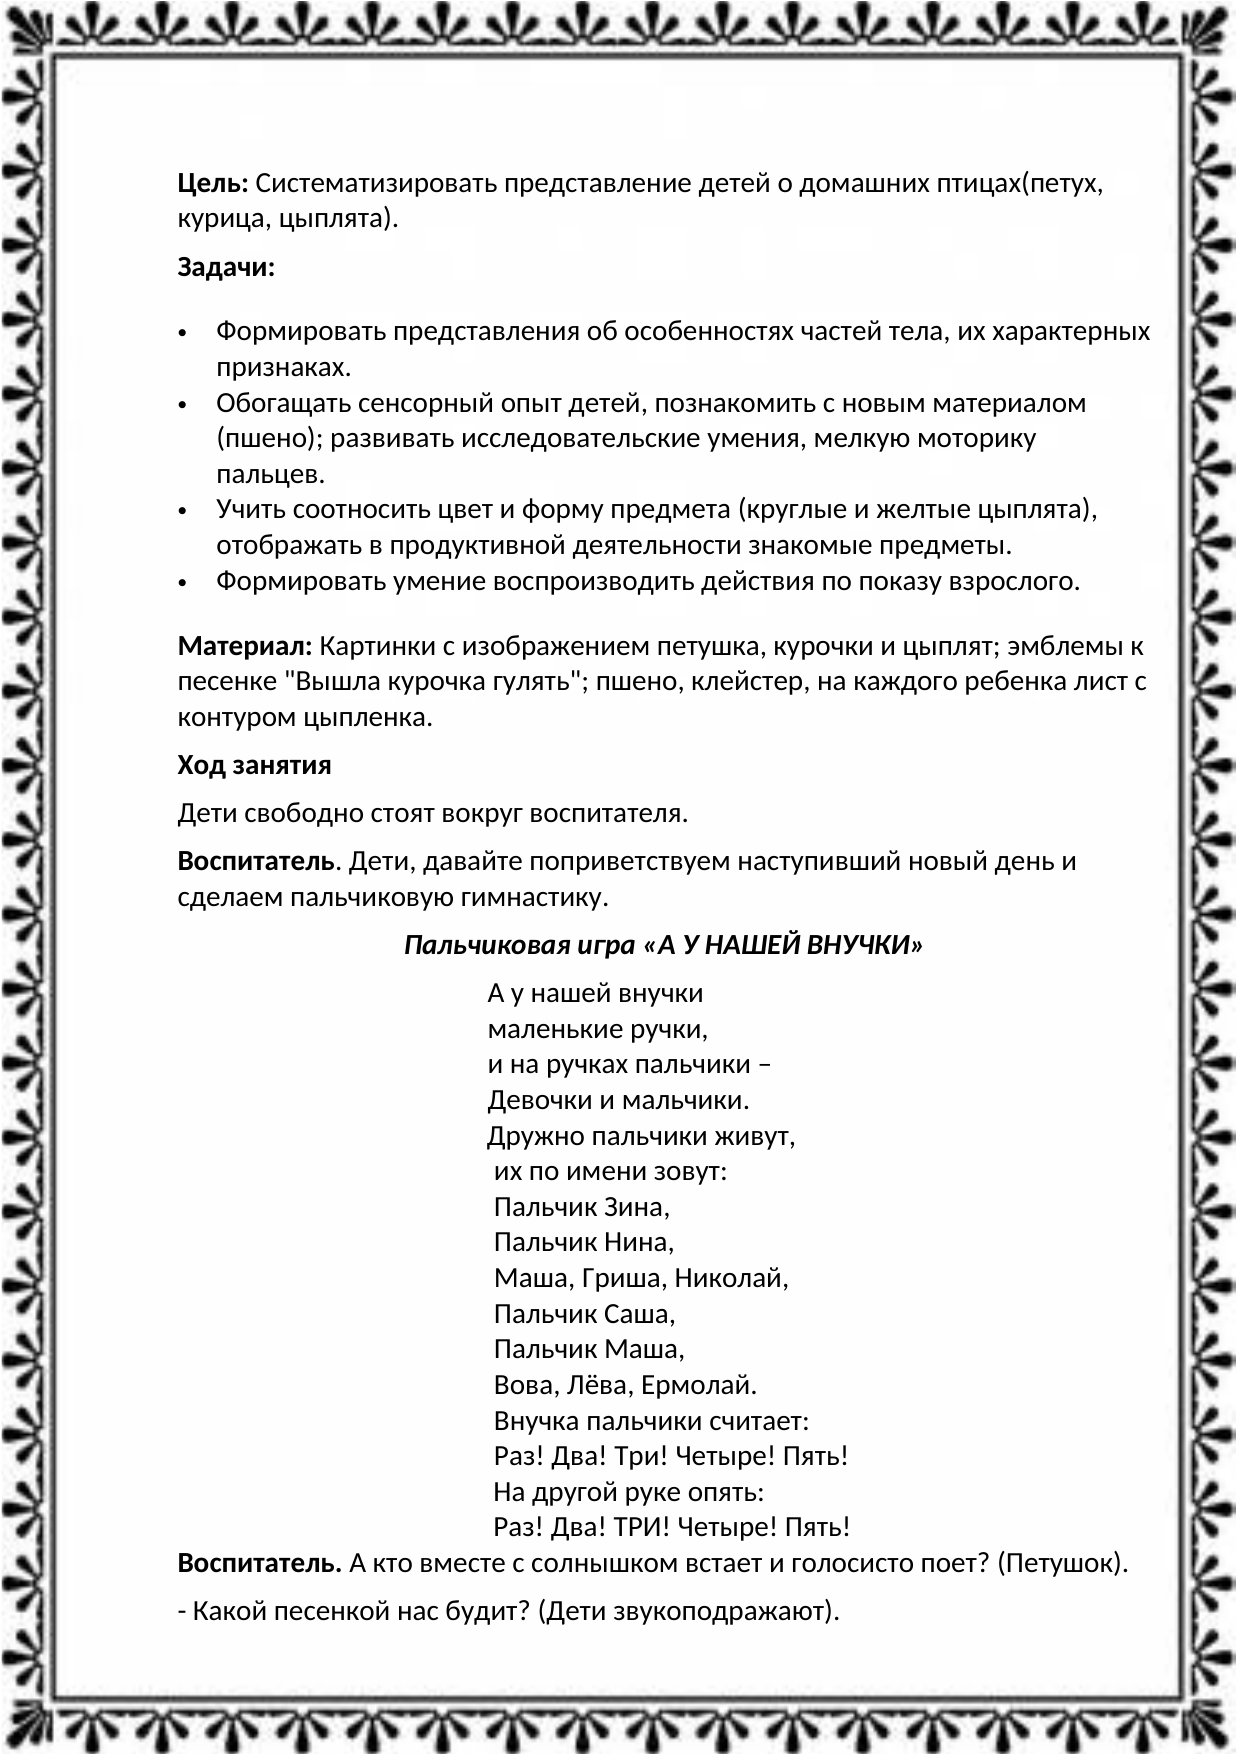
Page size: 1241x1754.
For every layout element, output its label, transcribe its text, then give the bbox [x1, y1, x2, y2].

text Цель: Систематизировать представление детей о домашних птицах(петух, курица, цыплята). [177, 164, 1152, 235]
text Задачи: [177, 248, 1152, 283]
text их по имени зовут: [177, 1152, 1152, 1188]
text Пальчиковая игра «А У НАШЕЙ ВНУЧКИ» [177, 926, 1152, 962]
text Раз! Два! ТРИ! Четыре! Пять! [177, 1508, 1152, 1544]
text Пальчик Зина, [177, 1188, 1152, 1223]
text Воспитатель. Дети, давайте поприветствуем наступивший новый день и сделаем пальчиковую гимнастику. [177, 842, 1152, 913]
list Учить соотносить цвет и форму предмета (круглые и желтые цыплята), отображать в продуктивной деятельности знакомые предметы. [179, 491, 1152, 562]
list Формировать умение воспроизводить действия по показу взрослого. [179, 562, 1152, 597]
text Пальчик Нина, [177, 1223, 1152, 1259]
list Обогащать сенсорный опыт детей, познакомить с новым материалом (пшено); развивать исследовательские умения, мелкую моторику пальцев. [179, 384, 1152, 491]
text и на ручках пальчики – [177, 1045, 1152, 1081]
picture [1, 1, 1236, 1754]
text Ход занятия [177, 746, 1152, 782]
text На другой руке опять: [177, 1473, 1152, 1508]
text А у нашей внучки [177, 974, 1152, 1010]
text Маша, Гриша, Николай, [177, 1259, 1152, 1295]
text Материал: Картинки с изображением петушка, курочки и цыплят; эмблемы к песенке "Вышла курочка гулять"; пшено, клейстер, на каждого ребенка лист с контуром цыпленка. [177, 627, 1152, 733]
text Дружно пальчики живут, [177, 1117, 1152, 1152]
text Внучка пальчики считает: [177, 1402, 1152, 1437]
text Пальчик Саша, [177, 1295, 1152, 1330]
list Формировать представления об особенностях частей тела, их характерных признаках. [179, 312, 1152, 384]
text Воспитатель. А кто вместе с солнышком встает и голосисто поет? (Петушок). [177, 1544, 1152, 1580]
text Пальчик Маша, [177, 1330, 1152, 1366]
text Вова, Лёва, Ермолай. [177, 1366, 1152, 1402]
text Дети свободно стоят вокруг воспитателя. [177, 794, 1152, 830]
text маленькие ручки, [177, 1010, 1152, 1045]
text Девочки и мальчики. [177, 1081, 1152, 1117]
text - Какой песенкой нас будит? (Дети звукоподражают). [177, 1592, 1152, 1628]
text Раз! Два! Три! Четыре! Пять! [177, 1437, 1152, 1473]
